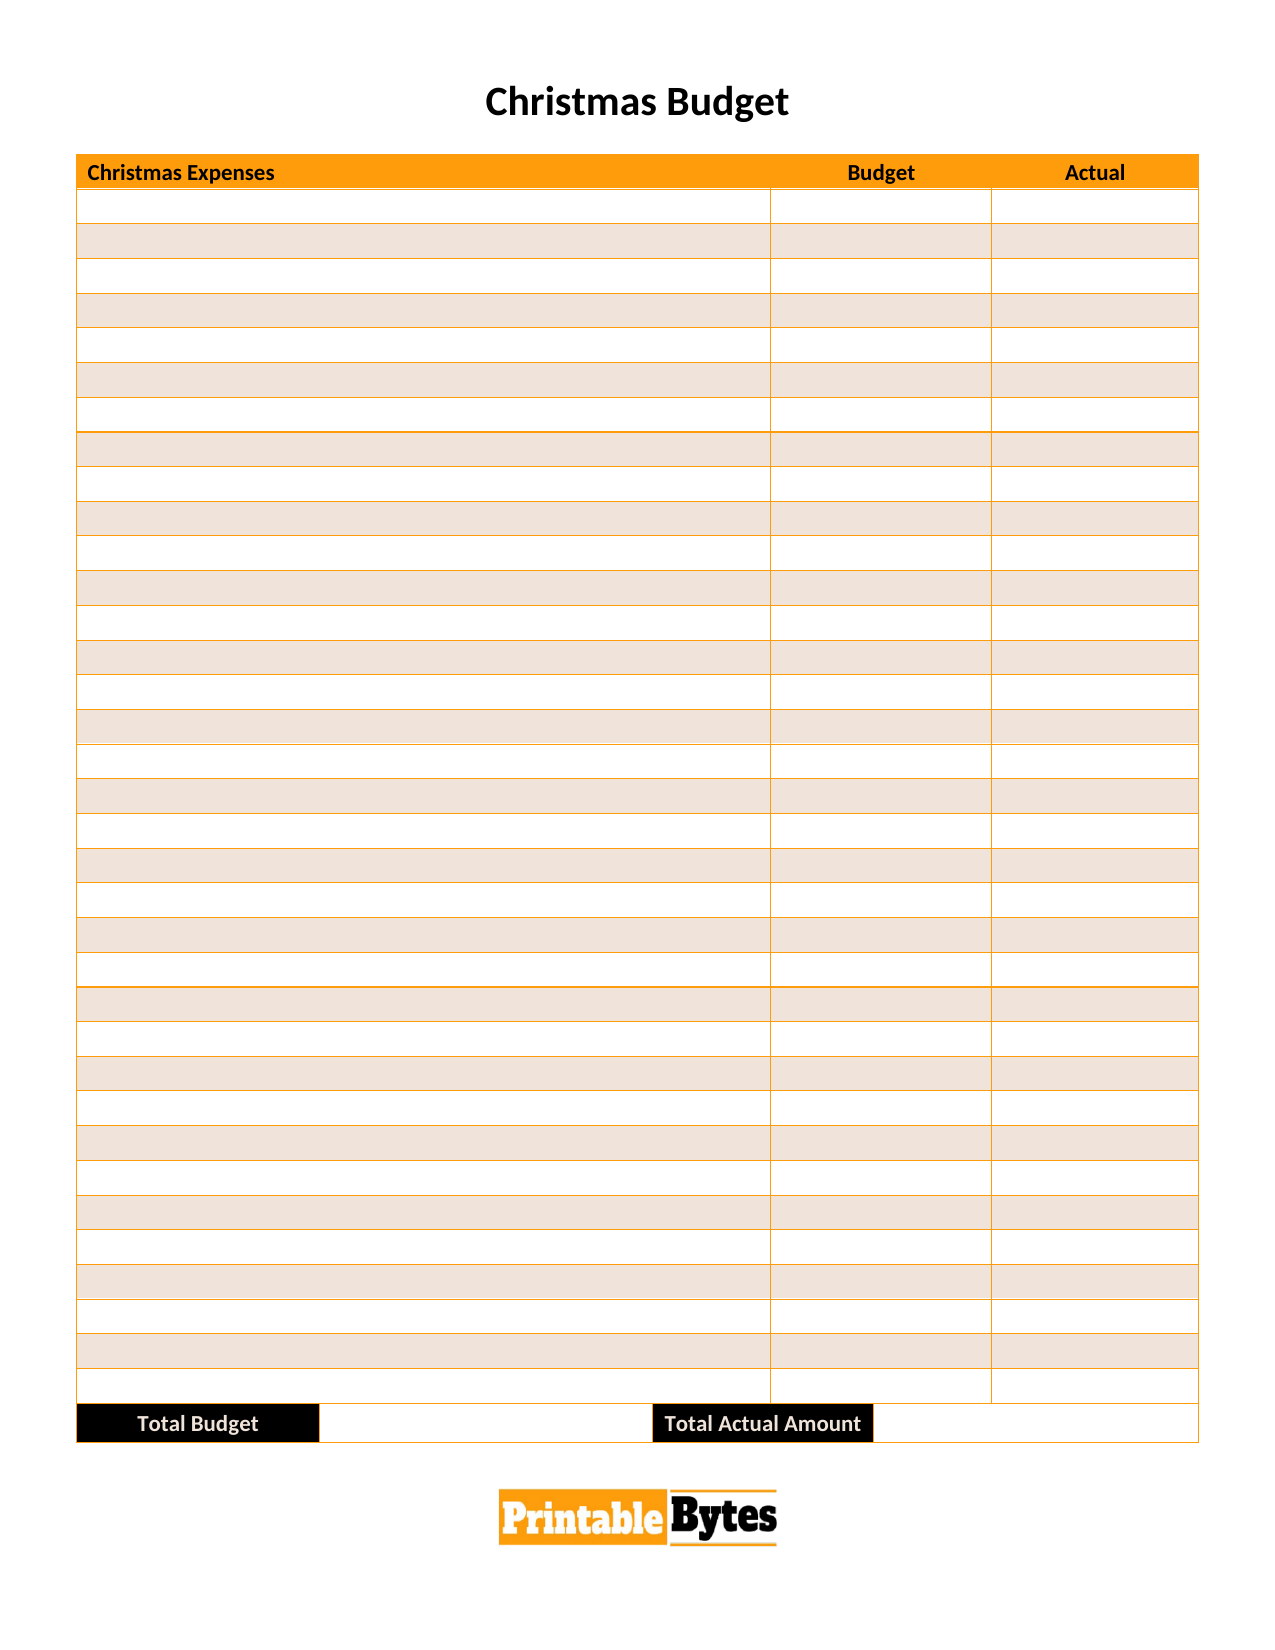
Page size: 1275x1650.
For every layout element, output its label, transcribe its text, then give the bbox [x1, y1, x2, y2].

table_cell [771, 1091, 991, 1125]
table_cell [771, 1265, 991, 1298]
table_cell [77, 1369, 770, 1403]
table_cell [992, 1022, 1198, 1056]
picture [496, 1484, 779, 1549]
table_cell [77, 1196, 770, 1229]
table_cell [77, 1091, 770, 1125]
table_cell [77, 1126, 770, 1160]
table_cell [77, 1300, 770, 1333]
table_cell [77, 1230, 770, 1264]
table_cell [77, 536, 770, 570]
table_cell [992, 1300, 1198, 1333]
table_cell [77, 398, 770, 431]
table_cell [77, 779, 770, 813]
table_cell [992, 1369, 1198, 1403]
table_cell [77, 710, 770, 743]
table_cell [992, 1196, 1198, 1229]
table_cell [77, 1265, 770, 1298]
table_cell [992, 779, 1198, 813]
table_cell [77, 1334, 770, 1368]
table_cell [77, 953, 770, 986]
table_cell [77, 675, 770, 709]
table_cell [992, 398, 1198, 431]
table_cell [771, 502, 991, 535]
table_cell [992, 641, 1198, 674]
table_cell [992, 1334, 1198, 1368]
table_cell [77, 1022, 770, 1056]
table_cell [771, 953, 991, 986]
table_cell [992, 1126, 1198, 1160]
table_cell [771, 363, 991, 397]
table_cell [992, 224, 1198, 258]
table_cell [992, 1161, 1198, 1194]
table_cell [771, 259, 991, 293]
table_cell [77, 988, 770, 1021]
table_cell [992, 467, 1198, 501]
table_cell [771, 641, 991, 674]
table_cell [992, 1057, 1198, 1090]
table_cell [992, 745, 1198, 778]
table_cell [77, 294, 770, 327]
table_cell [992, 606, 1198, 639]
table_cell [874, 1404, 1198, 1442]
table_cell [77, 190, 770, 223]
table_cell [77, 1057, 770, 1090]
table_cell [771, 1334, 991, 1368]
table_cell [77, 918, 770, 952]
table_cell [771, 675, 991, 709]
table_cell [77, 433, 770, 466]
table_cell [771, 190, 991, 223]
table_cell [771, 814, 991, 848]
table_cell [992, 849, 1198, 882]
table_cell [771, 710, 991, 743]
table_cell [77, 745, 770, 778]
table_cell [771, 433, 991, 466]
table_cell [992, 571, 1198, 605]
table_cell [77, 849, 770, 882]
table_cell [992, 883, 1198, 917]
table_cell [771, 779, 991, 813]
table_cell [320, 1404, 652, 1442]
table_cell [77, 606, 770, 639]
table_cell [771, 988, 991, 1021]
table_cell [992, 294, 1198, 327]
table_cell [771, 224, 991, 258]
table_cell [992, 988, 1198, 1021]
table_cell [77, 502, 770, 535]
table_header Christmas Expenses [77, 155, 770, 188]
table_cell [771, 328, 991, 362]
table_cell [77, 363, 770, 397]
table_cell [77, 571, 770, 605]
table_cell [992, 536, 1198, 570]
table_cell [77, 814, 770, 848]
table_cell [77, 259, 770, 293]
table_cell [992, 1230, 1198, 1264]
table_cell [77, 467, 770, 501]
table_cell [771, 606, 991, 639]
table_cell [992, 363, 1198, 397]
table_cell [77, 883, 770, 917]
table_cell [992, 502, 1198, 535]
table_cell [992, 328, 1198, 362]
table_cell Total Budget [77, 1404, 319, 1442]
table_cell [771, 1022, 991, 1056]
table_cell [771, 1057, 991, 1090]
table_cell [771, 1369, 991, 1403]
table_cell [771, 849, 991, 882]
table_cell [992, 814, 1198, 848]
table_cell [992, 1091, 1198, 1125]
table_cell [771, 1161, 991, 1194]
table_cell [771, 1196, 991, 1229]
table_cell [771, 398, 991, 431]
table_cell [77, 1161, 770, 1194]
table_cell [992, 259, 1198, 293]
table_cell [771, 1300, 991, 1333]
table_cell [77, 328, 770, 362]
table_cell [992, 433, 1198, 466]
table_cell [77, 224, 770, 258]
table_cell [992, 953, 1198, 986]
table_cell [992, 710, 1198, 743]
table_header Budget [771, 155, 991, 188]
table_cell [992, 918, 1198, 952]
table_cell [771, 467, 991, 501]
table_cell [771, 918, 991, 952]
table_cell Total Actual Amount [653, 1404, 873, 1442]
table_cell [771, 294, 991, 327]
table_cell [771, 745, 991, 778]
table_cell [771, 1126, 991, 1160]
table_cell [771, 1230, 991, 1264]
table_cell [771, 883, 991, 917]
table_cell [77, 641, 770, 674]
table_cell [771, 536, 991, 570]
table_cell [992, 190, 1198, 223]
table_header Actual [992, 155, 1198, 188]
table_cell [992, 1265, 1198, 1298]
table_cell [771, 571, 991, 605]
table_cell [992, 675, 1198, 709]
